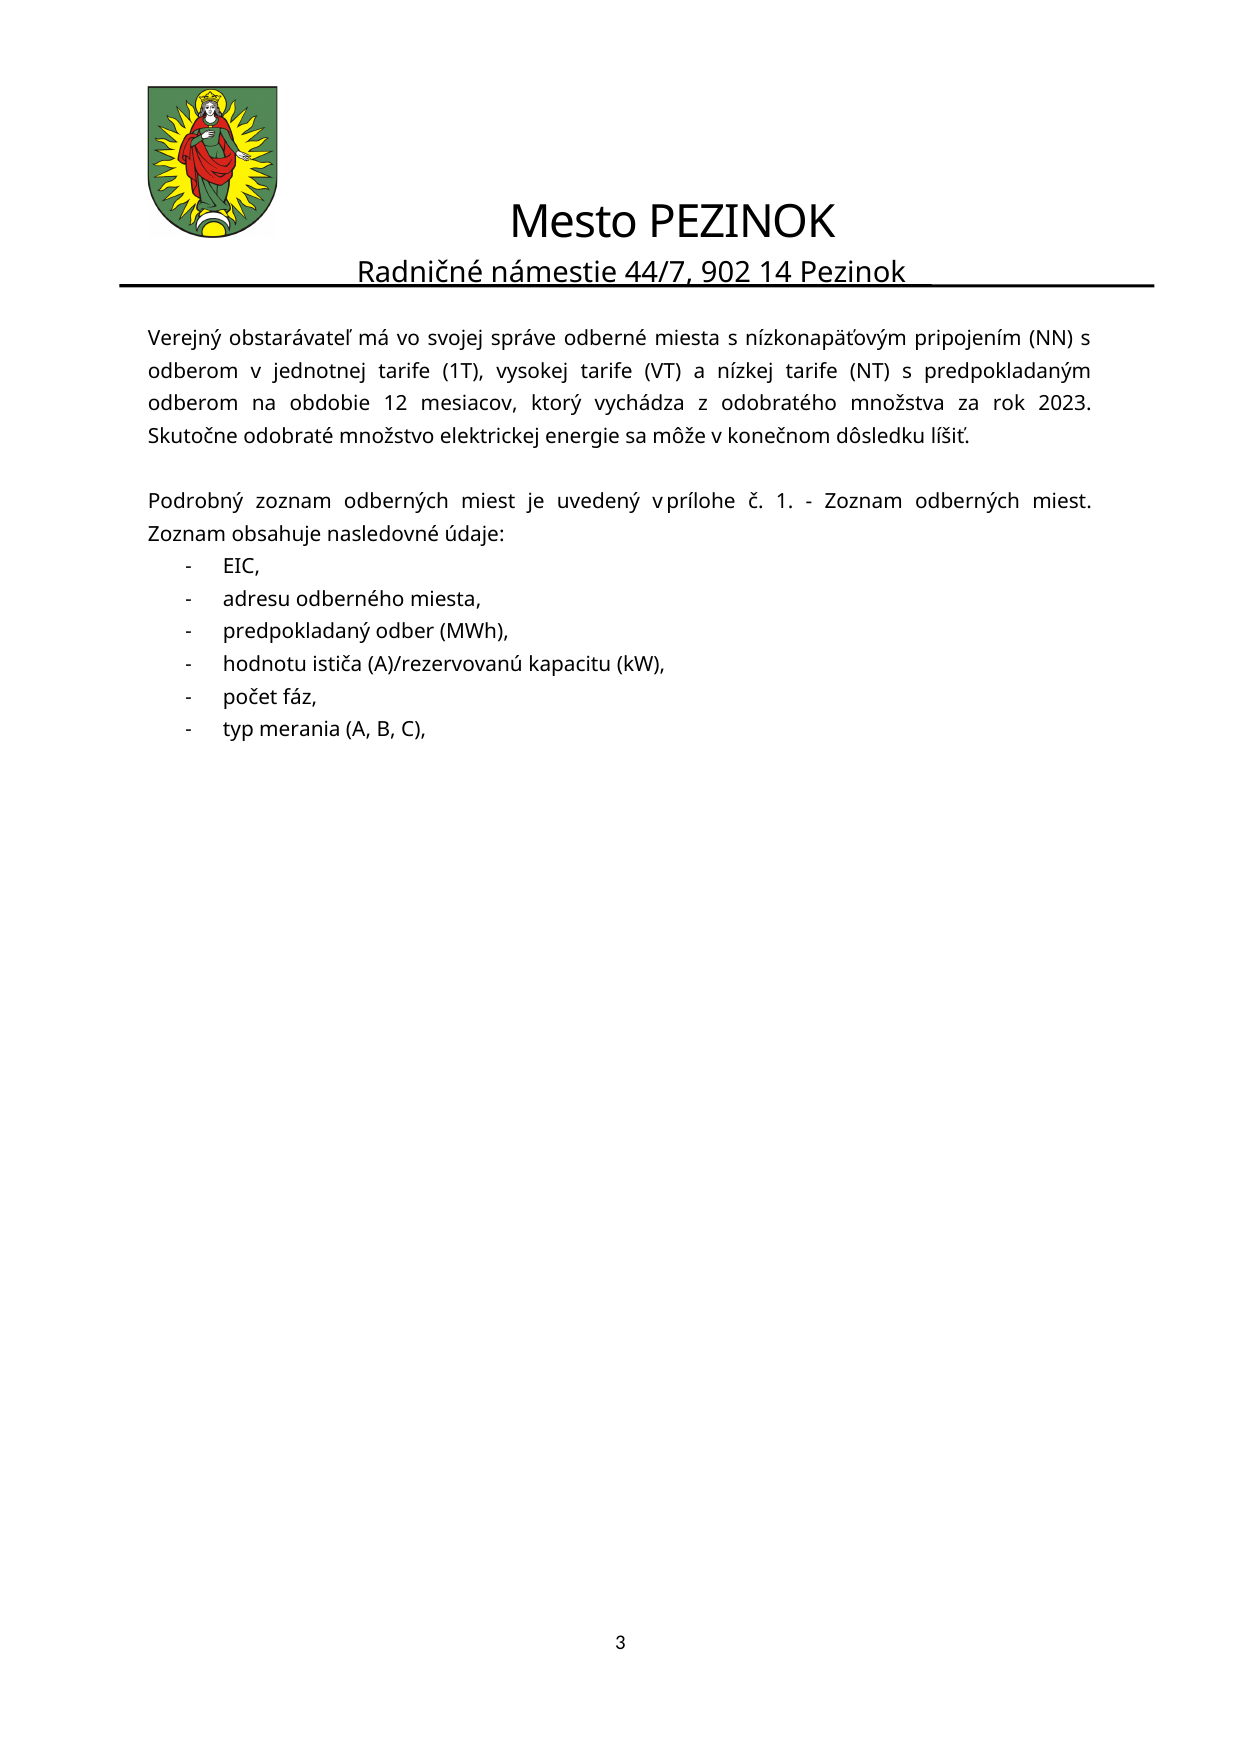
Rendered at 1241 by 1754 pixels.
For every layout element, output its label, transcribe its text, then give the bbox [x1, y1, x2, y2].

text Verejný obstarávateľ má vo svojej správe odberné miesta s nízkonapäťovým pripojením (NN) s odberom v jednotnej tarife (1T), vysokej tarife (VT) a nízkej tarife (NT) s predpokladaným odberom na obdobie 12 mesiacov, ktorý vychádza z odobratého množstva za rok 2023. Skutočne odobraté množstvo elektrickej energie sa môže v konečnom dôsledku líšiť. [148, 323, 1093, 449]
list typ merania (A, B, C), [185, 714, 1093, 743]
list EIC, [185, 551, 1093, 580]
list hodnotu ističa (A)/rezervovanú kapacitu (kW), [185, 649, 1093, 678]
list počet fáz, [185, 682, 1093, 710]
text Podrobný zoznam odberných miest je uvedený v prílohe č. 1. - Zoznam odberných miest. Zoznam obsahuje nasledovné údaje: [148, 486, 1093, 547]
picture [147, 86, 278, 238]
list adresu odberného miesta, [185, 584, 1093, 612]
list predpokladaný odber (MWh), [185, 617, 1093, 645]
